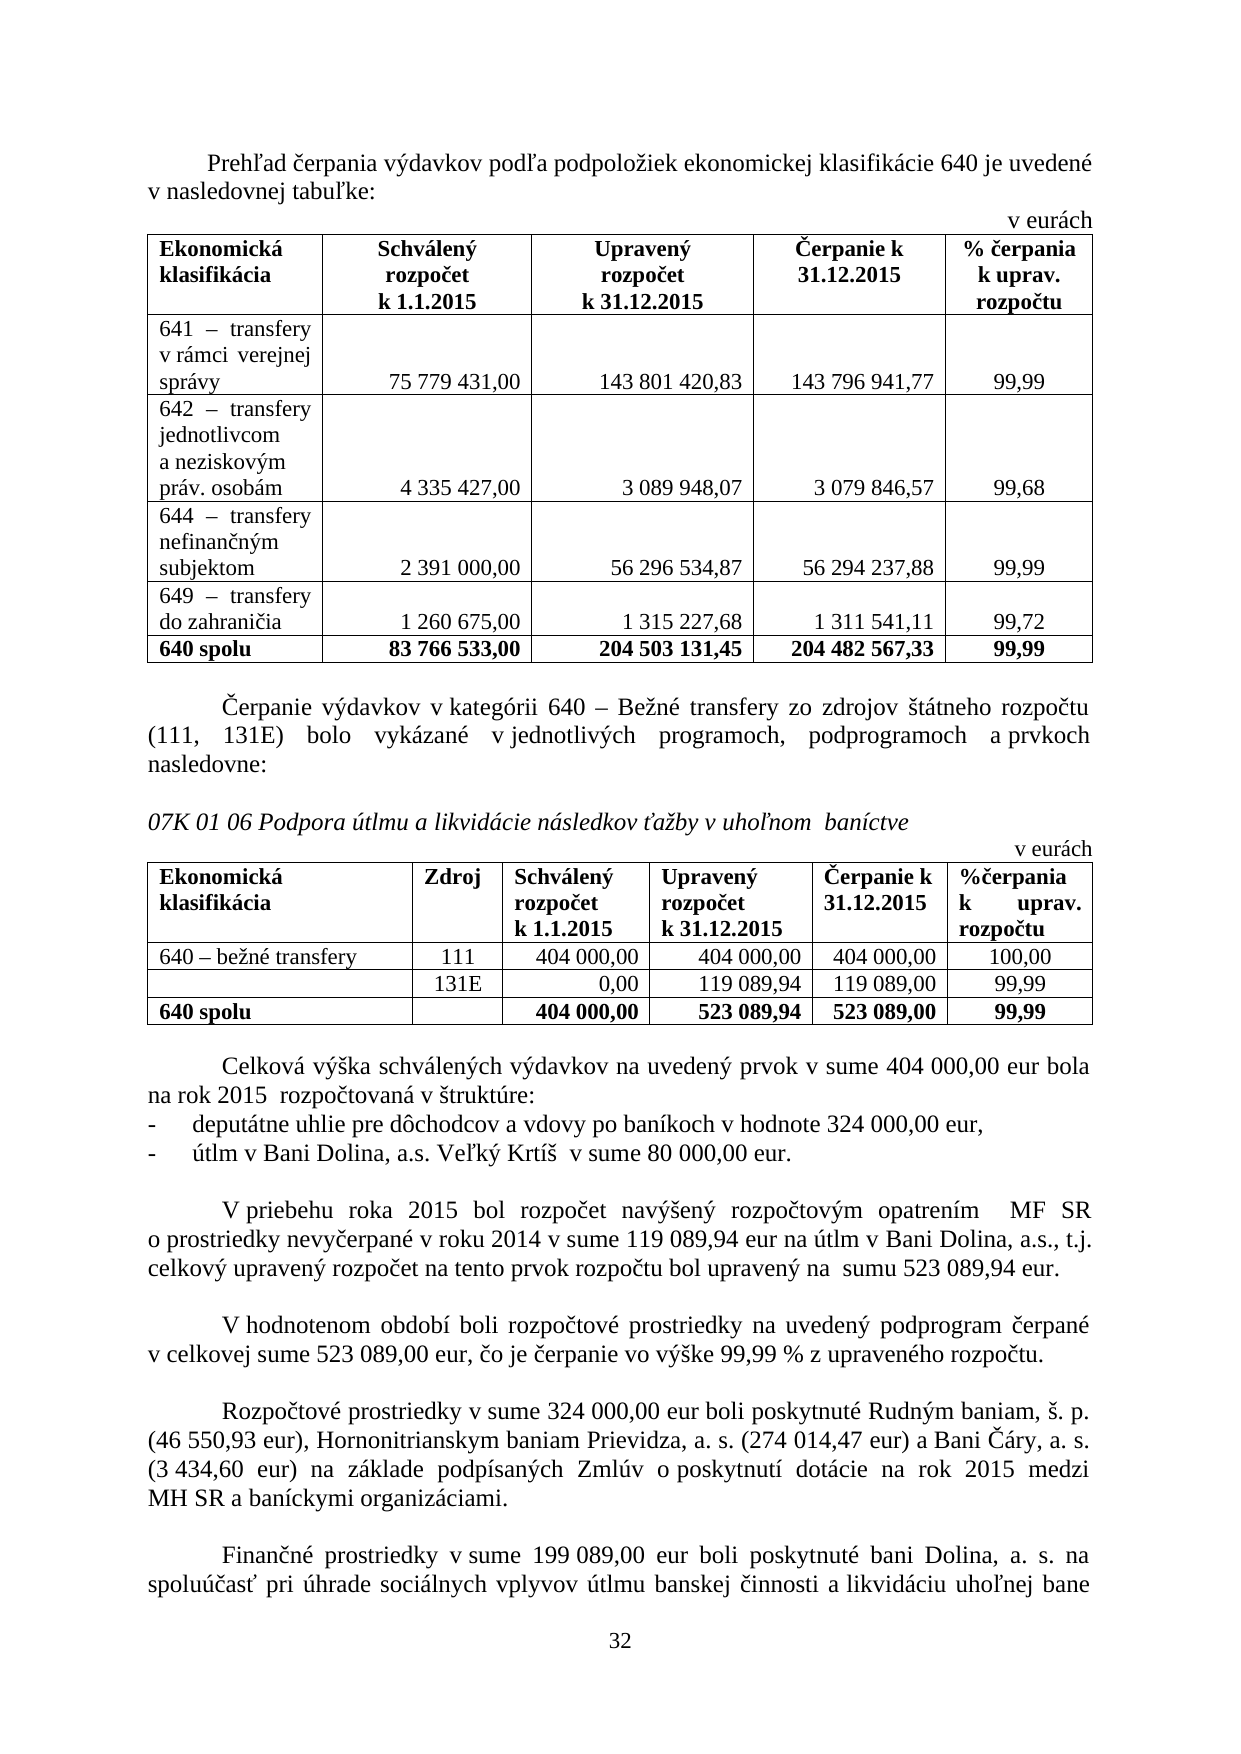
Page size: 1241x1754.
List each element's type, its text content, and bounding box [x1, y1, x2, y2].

table_cell 404 000,00 [503, 998, 649, 1024]
table_cell 649 – transfery do zahraničia [148, 582, 322, 634]
text 07K 01 06 Podpora útlmu a likvidácie následkov ťažby v uhoľnom baníctve [148, 807, 1092, 835]
text Prehľad čerpania výdavkov podľa podpoložiek ekonomickej klasifikácie 640 je uvedené v nasledovnej tabuľke: [148, 148, 1092, 205]
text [148, 1540, 1090, 1598]
table_cell 119 089,94 [650, 970, 812, 997]
table_cell 204 503 131,45 [532, 636, 753, 662]
table_cell 1 311 541,11 [754, 582, 945, 634]
table_header Ekonomická klasifikácia [148, 235, 322, 314]
text v eurách [148, 205, 1092, 234]
table_cell 3 079 846,57 [754, 395, 945, 501]
list útlm v Bani Dolina, a.s. Veľký Krtíš v sume 80 000,00 eur. [148, 1138, 1090, 1166]
table_cell 111 [413, 943, 502, 969]
table_cell [413, 998, 502, 1024]
table_header Schválený rozpočet k 1.1.2015 [323, 235, 531, 314]
table_cell 131E [413, 970, 502, 997]
table_cell 640 spolu [148, 998, 412, 1024]
list deputátne uhlie pre dôchodcov a vdovy po baníkoch v hodnote 324 000,00 eur, [148, 1109, 1090, 1138]
table_cell 99,99 [948, 970, 1092, 997]
table_cell 99,99 [948, 998, 1092, 1024]
table_cell 204 482 567,33 [754, 636, 945, 662]
table_cell 3 089 948,07 [532, 395, 753, 501]
table_cell 640 – bežné transfery [148, 943, 412, 969]
text V priebehu roka 2015 bol rozpočet navýšený rozpočtovým opatrením MF SR o prostriedky nevyčerpané v roku 2014 v sume 119 089,94 eur na útlm v Bani Dolina, a.s., t.j. celkový upravený rozpočet na tento prvok rozpočtu bol upravený na sumu 523 089,94 eur. [148, 1195, 1093, 1281]
text V hodnotenom období boli rozpočtové prostriedky na uvedený podprogram čerpané v celkovej sume 523 089,00 eur, čo je čerpanie vo výške 99,99 % z upraveného rozpočtu. [148, 1310, 1090, 1368]
table_header Upravený rozpočet k 31.12.2015 [650, 863, 812, 942]
table_cell 642 – transfery jednotlivcom a neziskovým práv. osobám [148, 395, 322, 501]
table_cell 56 294 237,88 [754, 502, 945, 581]
text Rozpočtové prostriedky v sume 324 000,00 eur boli poskytnuté Rudným baniam, š. p. (46 550,93 eur), Hornonitrianskym baniam Prievidza, a. s. (274 014,47 eur) a Bani Čáry, a. s. (3 434,60 eur) na základe podpísaných Zmlúv o poskytnutí dotácie na rok 2015 medzi MH SR a baníckymi organizáciami. [148, 1396, 1090, 1511]
table_cell 0,00 [503, 970, 649, 997]
table_cell 641 – transfery v rámci verejnej správy [148, 315, 322, 394]
table_cell 75 779 431,00 [323, 315, 531, 394]
table_header %čerpania k uprav. rozpočtu [948, 863, 1092, 942]
table_header Čerpanie k 31.12.2015 [754, 235, 945, 314]
table_cell 56 296 534,87 [532, 502, 753, 581]
table_header Schválený rozpočet k 1.1.2015 [503, 863, 649, 942]
table_cell 143 796 941,77 [754, 315, 945, 394]
table_cell 523 089,94 [650, 998, 812, 1024]
table_cell 99,72 [946, 582, 1092, 634]
table_cell 2 391 000,00 [323, 502, 531, 581]
table_cell 100,00 [948, 943, 1092, 969]
table_cell 4 335 427,00 [323, 395, 531, 501]
table_cell 143 801 420,83 [532, 315, 753, 394]
table_cell [148, 970, 412, 997]
text v eurách [148, 835, 1092, 862]
table_cell 99,68 [946, 395, 1092, 501]
table_cell 99,99 [946, 315, 1092, 394]
text Celková výška schválených výdavkov na uvedený prvok v sume 404 000,00 eur bola na rok 2015 rozpočtovaná v štruktúre: [148, 1051, 1090, 1109]
table_cell 640 spolu [148, 636, 322, 662]
table_cell 1 315 227,68 [532, 582, 753, 634]
table_cell 99,99 [946, 636, 1092, 662]
table_header % čerpania k uprav. rozpočtu [946, 235, 1092, 314]
table_header Čerpanie k 31.12.2015 [813, 863, 947, 942]
table_cell 404 000,00 [813, 943, 947, 969]
table_header Upravený rozpočet k 31.12.2015 [532, 235, 753, 314]
table_cell 1 260 675,00 [323, 582, 531, 634]
table_header Ekonomická klasifikácia [148, 863, 412, 942]
table_cell 644 – transfery nefinančným subjektom [148, 502, 322, 581]
table_cell 404 000,00 [650, 943, 812, 969]
table_cell 99,99 [946, 502, 1092, 581]
table_cell 83 766 533,00 [323, 636, 531, 662]
table_cell 119 089,00 [813, 970, 947, 997]
table_cell 523 089,00 [813, 998, 947, 1024]
table_header Zdroj [413, 863, 502, 942]
table_cell 404 000,00 [503, 943, 649, 969]
text Čerpanie výdavkov v kategórii 640 – Bežné transfery zo zdrojov štátneho rozpočtu (111, 131E) bolo vykázané v jednotlivých programoch, podprogramoch a prvkoch nasledovne: [148, 692, 1090, 778]
